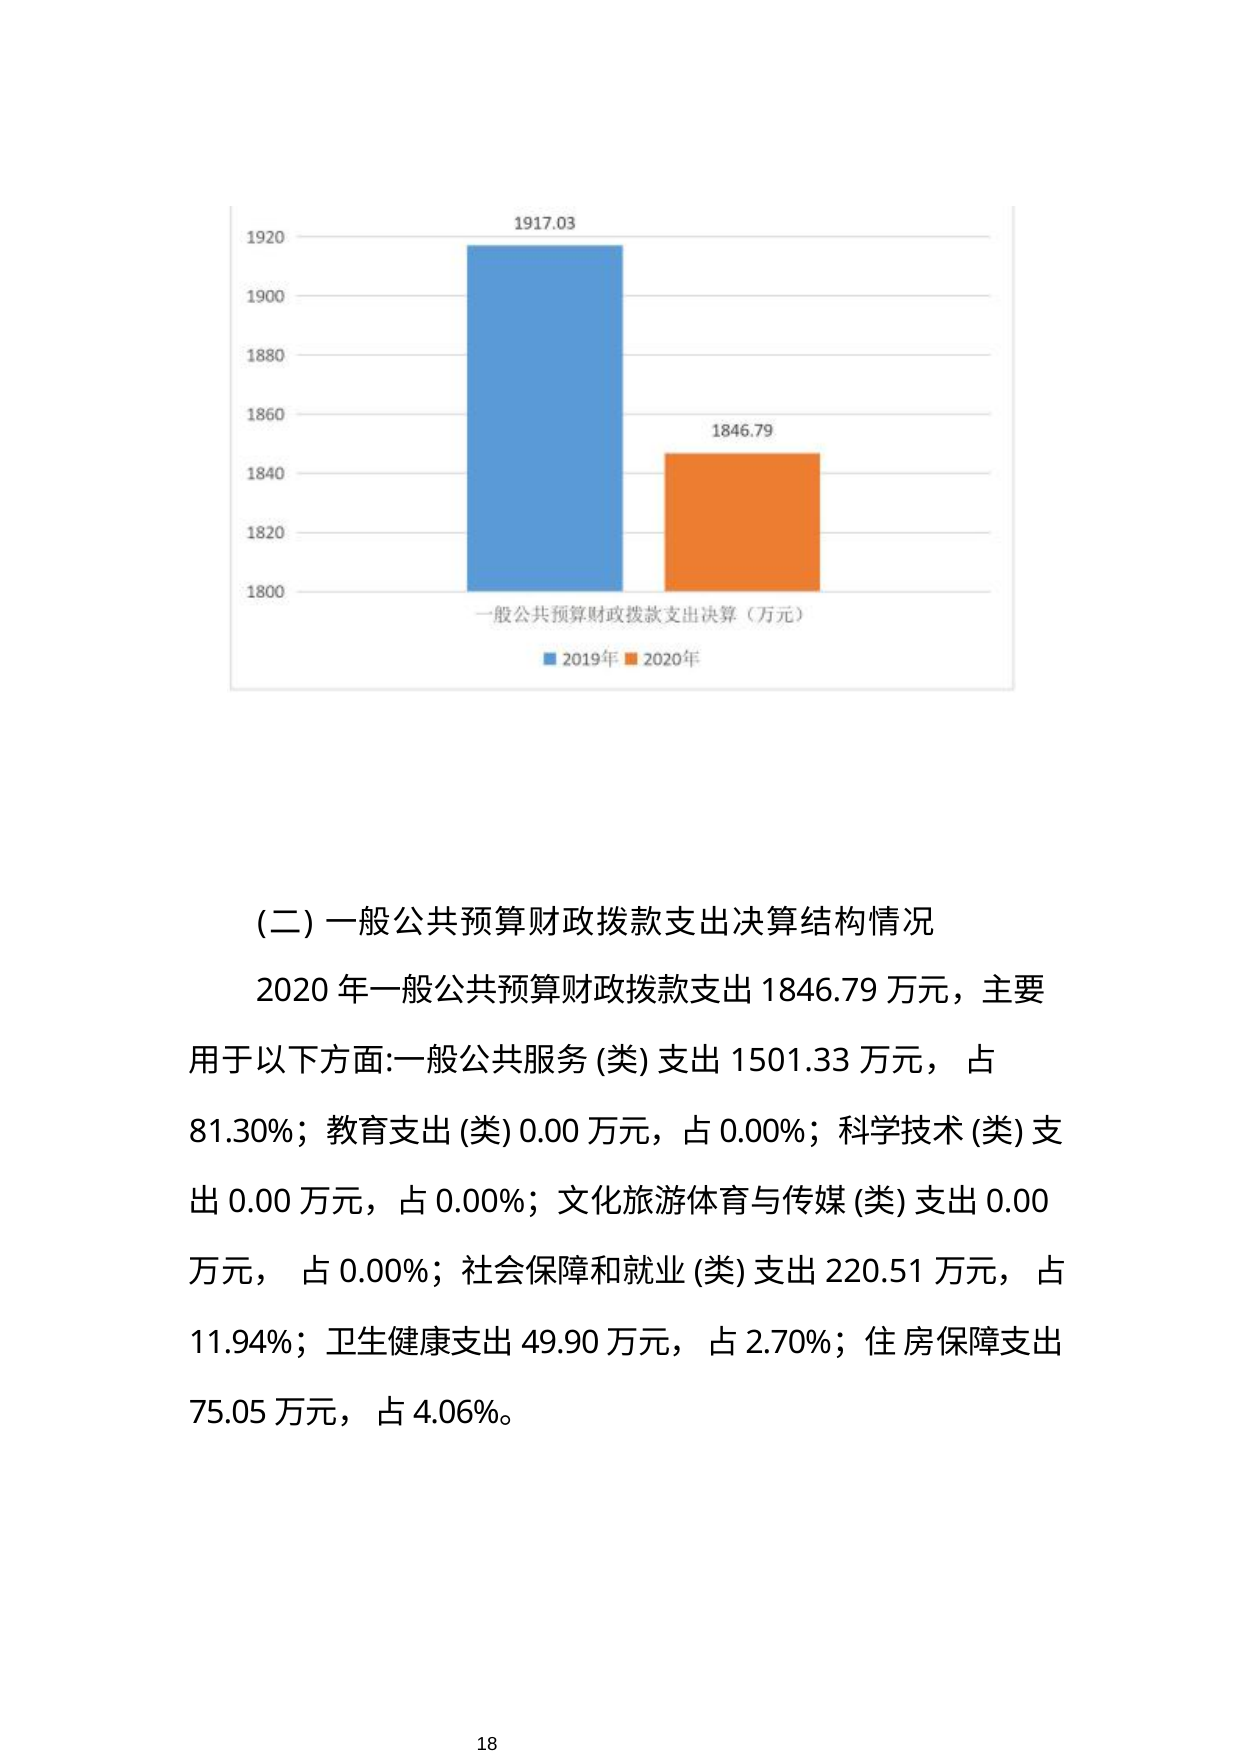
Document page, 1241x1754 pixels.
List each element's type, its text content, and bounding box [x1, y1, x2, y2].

picture [227, 206, 1017, 693]
text (二) 一般公共预算财政拨款支出决算结构情况 [257, 898, 1067, 942]
text 2020 年一般公共预算财政拨款支出 1846.79 万元，主要 用于以下方面:一般公共服务 (类) 支出 1501.33 万元， 占 81.30%；教育支出 (类) 0.00 万元，占 0.00%；科学技术 (类) 支出 0.00 万元，占 0.00%；文化旅游体育与传媒 (类) 支出 0.00 万元， 占 0.00%；社会保障和就业 (类) 支出 220.51 万元， 占 11.94%；卫生健康支出 49.90 万元， 占 2.70%；住 房保障支出 75.05 万元， 占 4.06%。 [189, 964, 1067, 1433]
